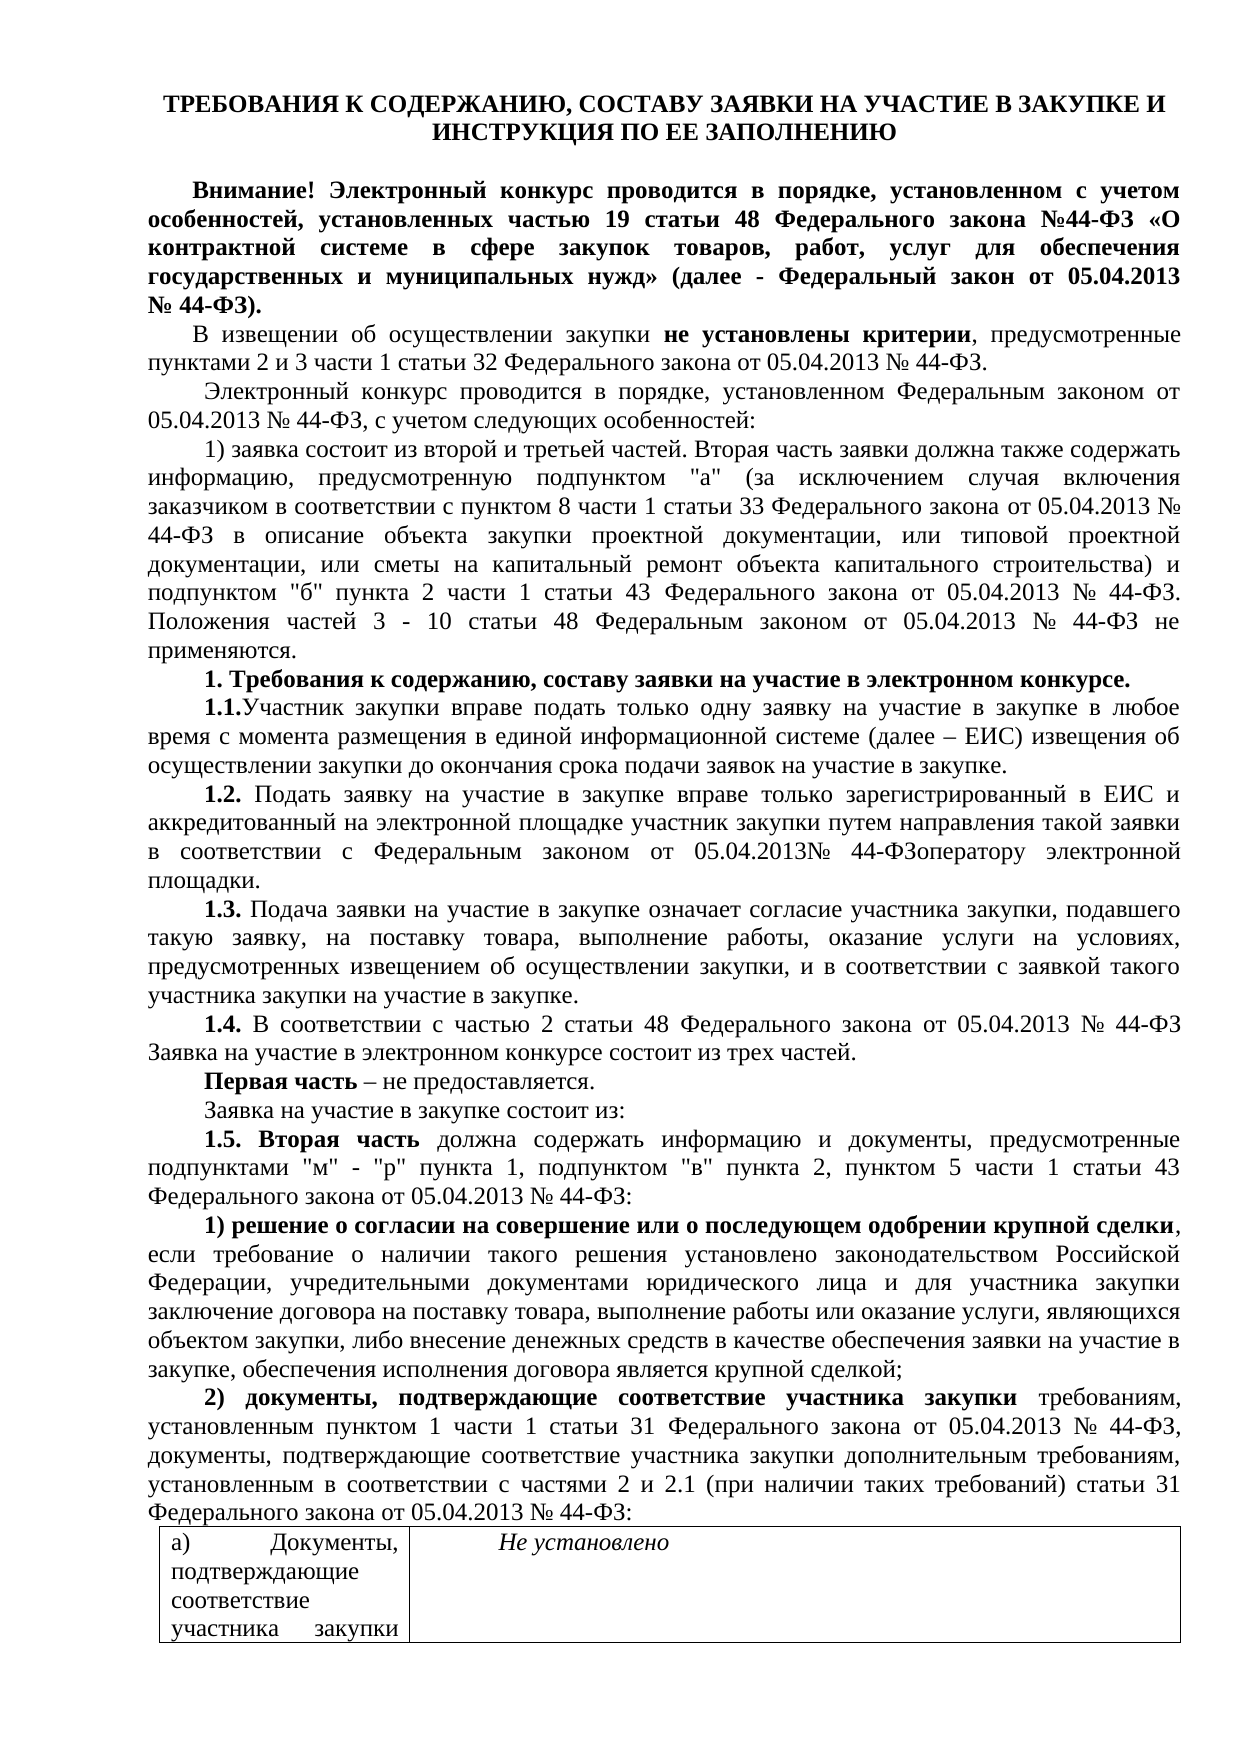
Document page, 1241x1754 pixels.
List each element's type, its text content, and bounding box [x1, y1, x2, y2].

text В извещении об осуществлении закупки не установлены критерии, предусмотренные пунктами 2 и 3 части 1 статьи 32 Федерального закона от 05.04.2013 № 44-ФЗ. [148, 319, 1181, 376]
text 1) решение о согласии на совершение или о последующем одобрении крупной сделки, если требование о наличии такого решения установлено законодательством Российской Федерации, учредительными документами юридического лица и для участника закупки заключение договора на поставку товара, выполнение работы или оказание услуги, являющихся объектом закупки, либо внесение денежных средств в качестве обеспечения заявки на участие в закупке, обеспечения исполнения договора является крупной сделкой; [148, 1210, 1181, 1382]
text Внимание! Электронный конкурс проводится в порядке, установленном с учетом особенностей, установленных частью 19 статьи 48 Федерального закона №44-ФЗ «О контрактной системе в сфере закупок товаров, работ, услуг для обеспечения государственных и муниципальных нужд» (далее - Федеральный закон от 05.04.2013 № 44-ФЗ). [148, 175, 1181, 319]
text 1.1.Участник закупки вправе подать только одну заявку на участие в закупке в любое время с момента размещения в единой информационной системе (далее – ЕИС) извещения об осуществлении закупки до окончания срока подачи заявок на участие в закупке. [148, 692, 1181, 779]
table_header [160, 1527, 409, 1642]
text 2) документы, подтверждающие соответствие участника закупки требованиям, установленным пунктом 1 части 1 статьи 31 Федерального закона от 05.04.2013 № 44-ФЗ, документы, подтверждающие соответствие участника закупки дополнительным требованиям, установленным в соответствии с частями 2 и 2.1 (при наличии таких требований) статьи 31 Федерального закона от 05.04.2013 № 44-ФЗ: [148, 1382, 1181, 1526]
text 1. Требования к содержанию, составу заявки на участие в электронном конкурсе. [148, 664, 1181, 692]
text ТРЕБОВАНИЯ К СОДЕРЖАНИЮ, СОСТАВУ ЗАЯВКИ НА УЧАСТИЕ В ЗАКУПКЕ И ИНСТРУКЦИЯ ПО ЕЕ ЗАПОЛНЕНИЮ [148, 89, 1181, 146]
text 1.3. Подача заявки на участие в закупке означает согласие участника закупки, подавшего такую заявку, на поставку товара, выполнение работы, оказание услуги на условиях, предусмотренных извещением об осуществлении закупки, и в соответствии с заявкой такого участника закупки на участие в закупке. [148, 894, 1181, 1009]
text 1.4. В соответствии с частью 2 статьи 48 Федерального закона от 05.04.2013 № 44-ФЗ Заявка на участие в электронном конкурсе состоит из трех частей. [148, 1009, 1181, 1066]
table_header Не установлено [410, 1527, 1180, 1642]
text Первая часть – не предоставляется. [148, 1066, 1181, 1095]
text Заявка на участие в закупке состоит из: [148, 1095, 1181, 1124]
text 1.5. Вторая часть должна содержать информацию и документы, предусмотренные подпунктами "м" - "р" пункта 1, подпунктом "в" пункта 2, пунктом 5 части 1 статьи 43 Федерального закона от 05.04.2013 № 44-ФЗ: [148, 1124, 1181, 1210]
text Электронный конкурс проводится в порядке, установленном Федеральным законом от 05.04.2013 № 44-ФЗ, с учетом следующих особенностей: [148, 376, 1181, 434]
text 1.2. Подать заявку на участие в закупке вправе только зарегистрированный в ЕИС и аккредитованный на электронной площадке участник закупки путем направления такой заявки в соответствии с Федеральным законом от 05.04.2013№ 44-ФЗоператору электронной площадки. [148, 779, 1181, 894]
text 1) заявка состоит из второй и третьей частей. Вторая часть заявки должна также содержать информацию, предусмотренную подпунктом "а" (за исключением случая включения заказчиком в соответствии с пунктом 8 части 1 статьи 33 Федерального закона от 05.04.2013 № 44-ФЗ в описание объекта закупки проектной документации, или типовой проектной документации, или сметы на капитальный ремонт объекта капитального строительства) и подпунктом "б" пункта 2 части 1 статьи 43 Федерального закона от 05.04.2013 № 44-ФЗ. Положения частей 3 - 10 статьи 48 Федеральным законом от 05.04.2013 № 44-ФЗ не применяются. [148, 434, 1181, 664]
